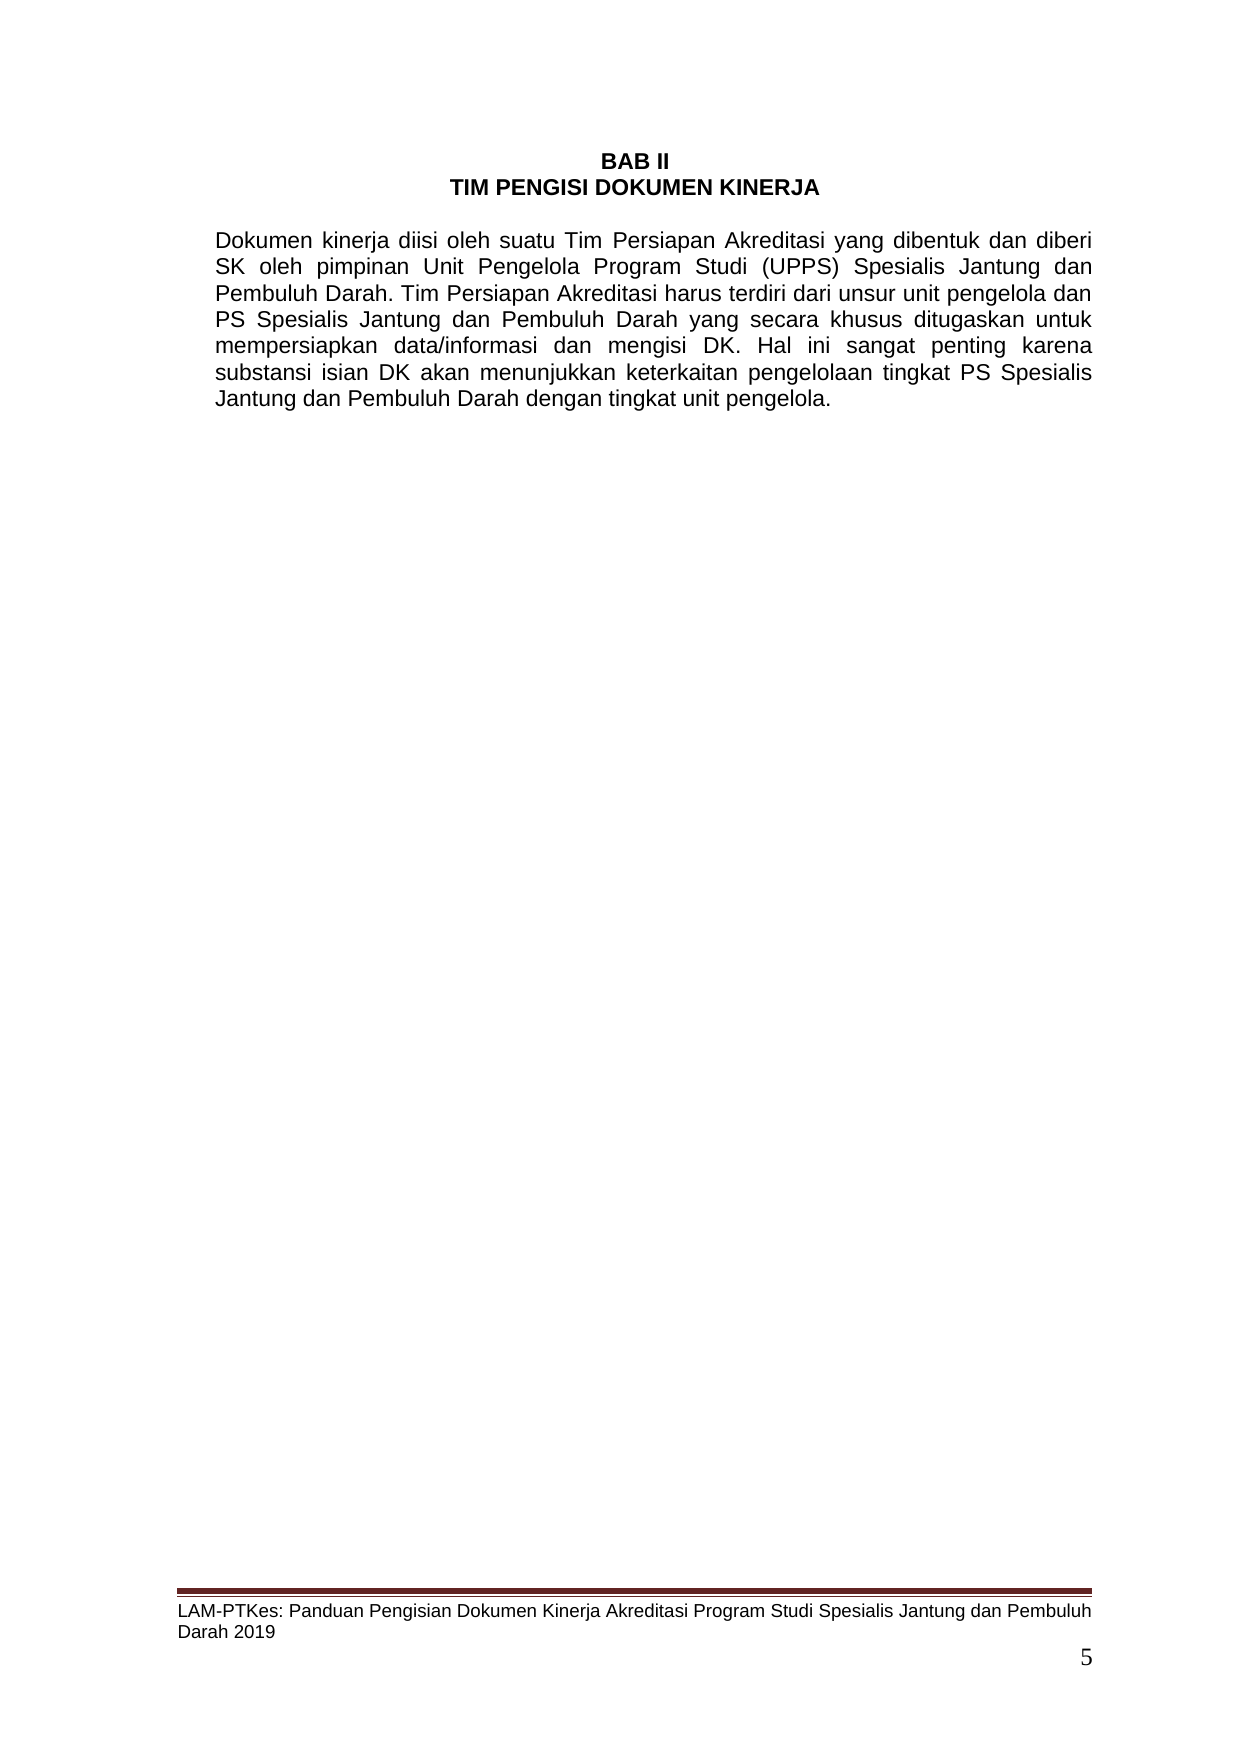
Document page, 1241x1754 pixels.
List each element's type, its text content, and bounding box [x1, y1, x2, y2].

subtitle BAB II [177, 148, 1092, 174]
text Dokumen kinerja diisi oleh suatu Tim Persiapan Akreditasi yang dibentuk dan diberi SK oleh pimpinan Unit Pengelola Program Studi (UPPS) Spesialis Jantung dan Pembuluh Darah. Tim Persiapan Akreditasi harus terdiri dari unsur unit pengelola dan PS Spesialis Jantung dan Pembuluh Darah yang secara khusus ditugaskan untuk mempersiapkan data/informasi dan mengisi DK. Hal ini sangat penting karena substansi isian DK akan menunjukkan keterkaitan pengelolaan tingkat PS Spesialis Jantung dan Pembuluh Darah dengan tingkat unit pengelola. [215, 227, 1092, 411]
subtitle TIM PENGISI DOKUMEN KINERJA [177, 174, 1092, 200]
